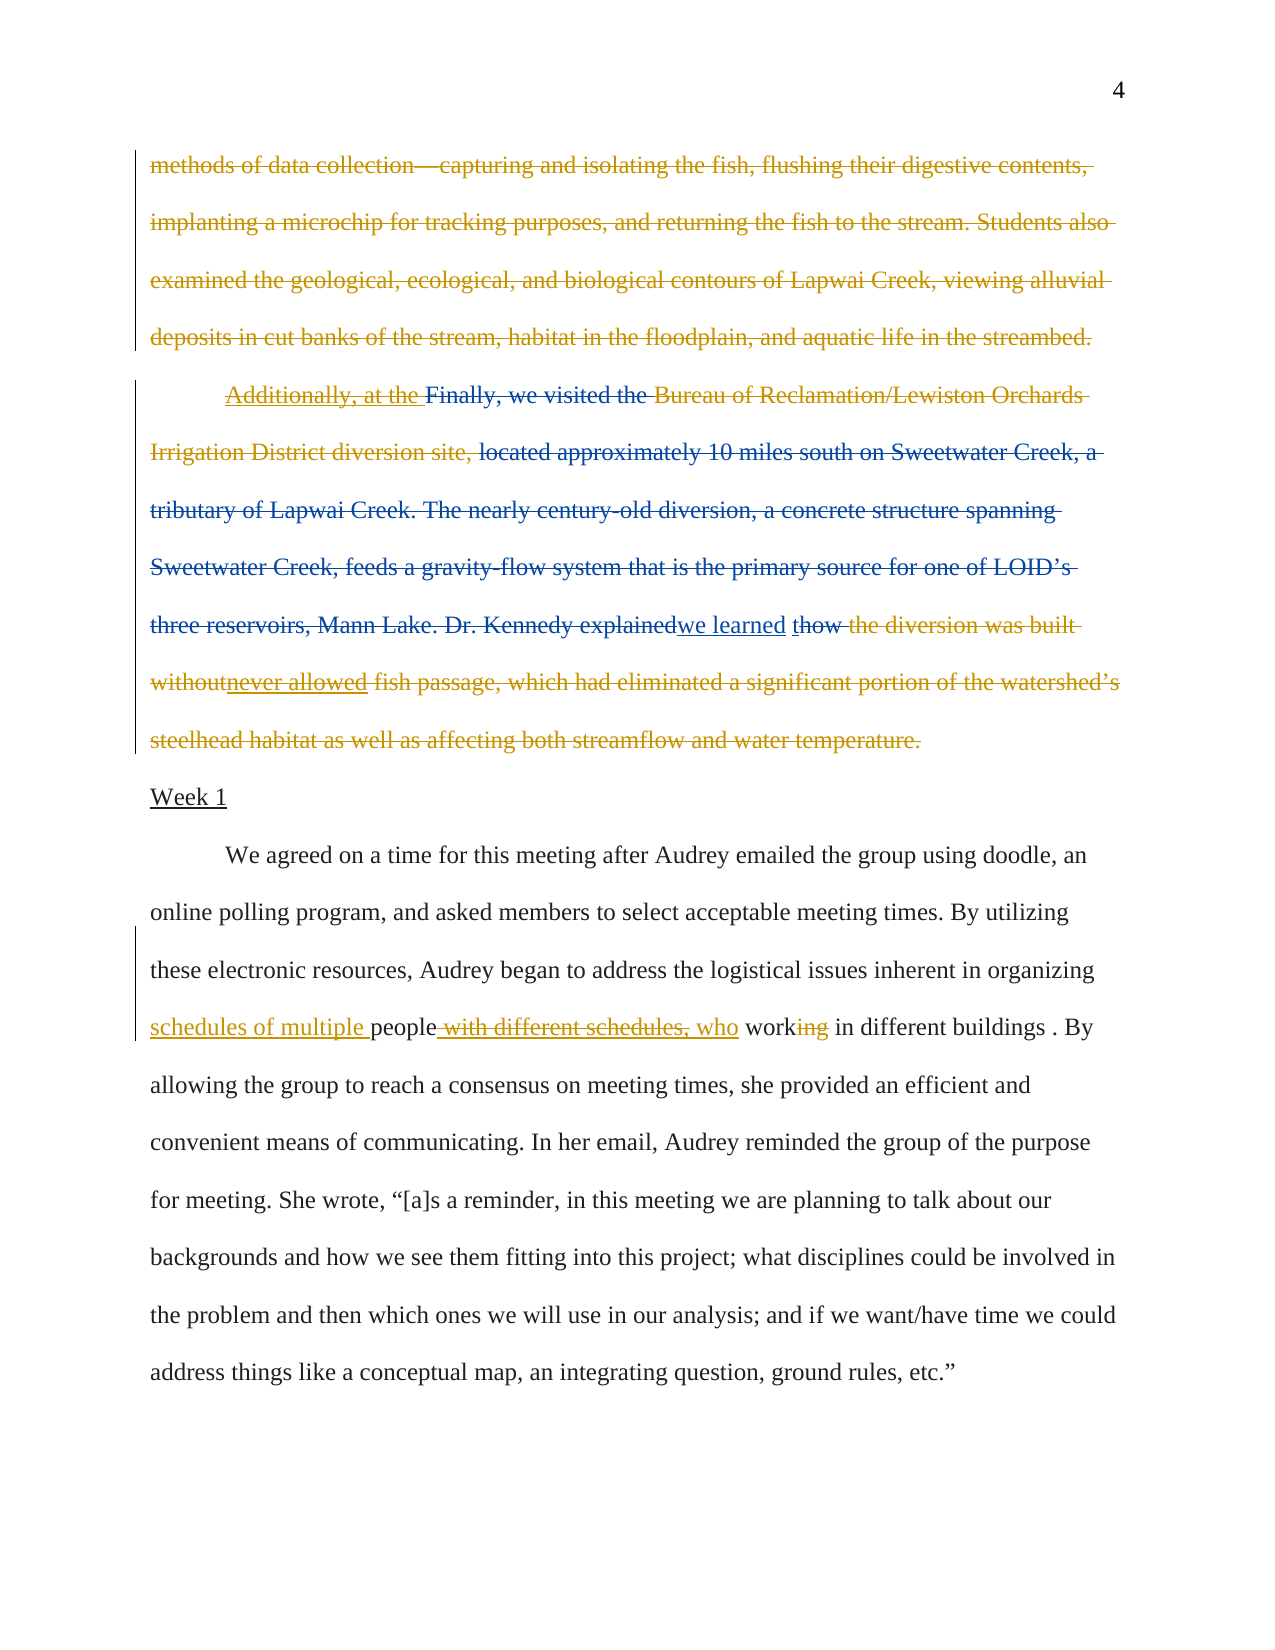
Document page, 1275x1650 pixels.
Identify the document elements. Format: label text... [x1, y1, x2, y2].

text We agreed on a time for this meeting after Audrey emailed the group using doodle, an online polling program, and asked members to select acceptable meeting times. By utilizing these electronic resources, Audrey began to address the logistical issues inherent in organizing people work in different buildings . By allowing the group to reach a consensus on meeting times, she provided an efficient and convenient means of communicating. In her email, Audrey reminded the group of the purpose for meeting. She wrote, “[a]s a reminder, in this meeting we are planning to talk about our backgrounds and how we see them fitting into this project; what disciplines could be involved in the problem and then which ones we will use in our analysis; and if we want/have time we could address things like a conceptual map, an integrating question, ground rules, etc.” [150, 840, 1125, 1386]
text Week 1 [150, 782, 1125, 811]
